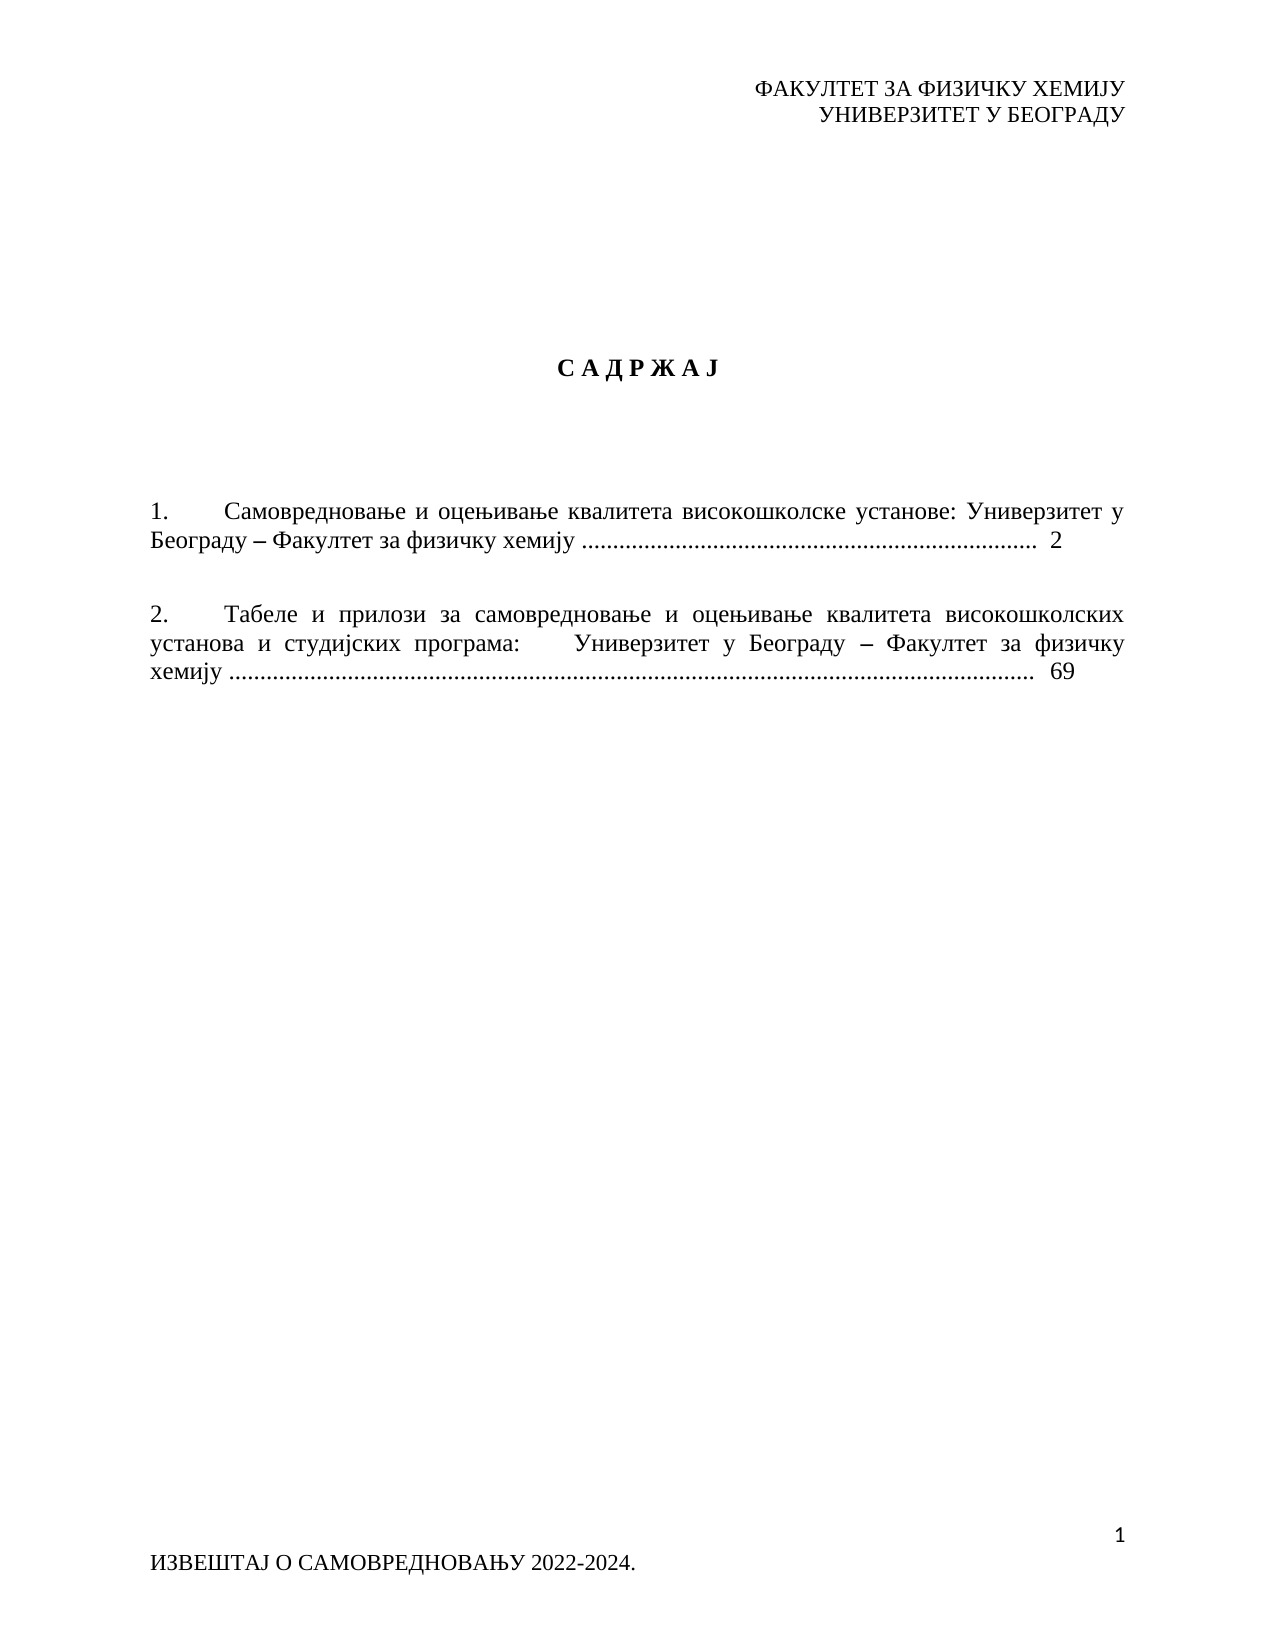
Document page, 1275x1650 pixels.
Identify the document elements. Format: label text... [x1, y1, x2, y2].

list Табеле и прилози за самовредновање и оцењивање квалитета високошколских установа и студијских програма: Универзитет у Београду – Факултет за физичку хемију ................................................................................................................................. 69 [150, 599, 1125, 685]
list Самовредновање и оцењивање квалитета високошколске установе: Универзитет у Београду – Факултет за физичку хемију ......................................................................... 2 [150, 496, 1125, 553]
text С А Д Р Ж А Ј [150, 353, 1125, 382]
